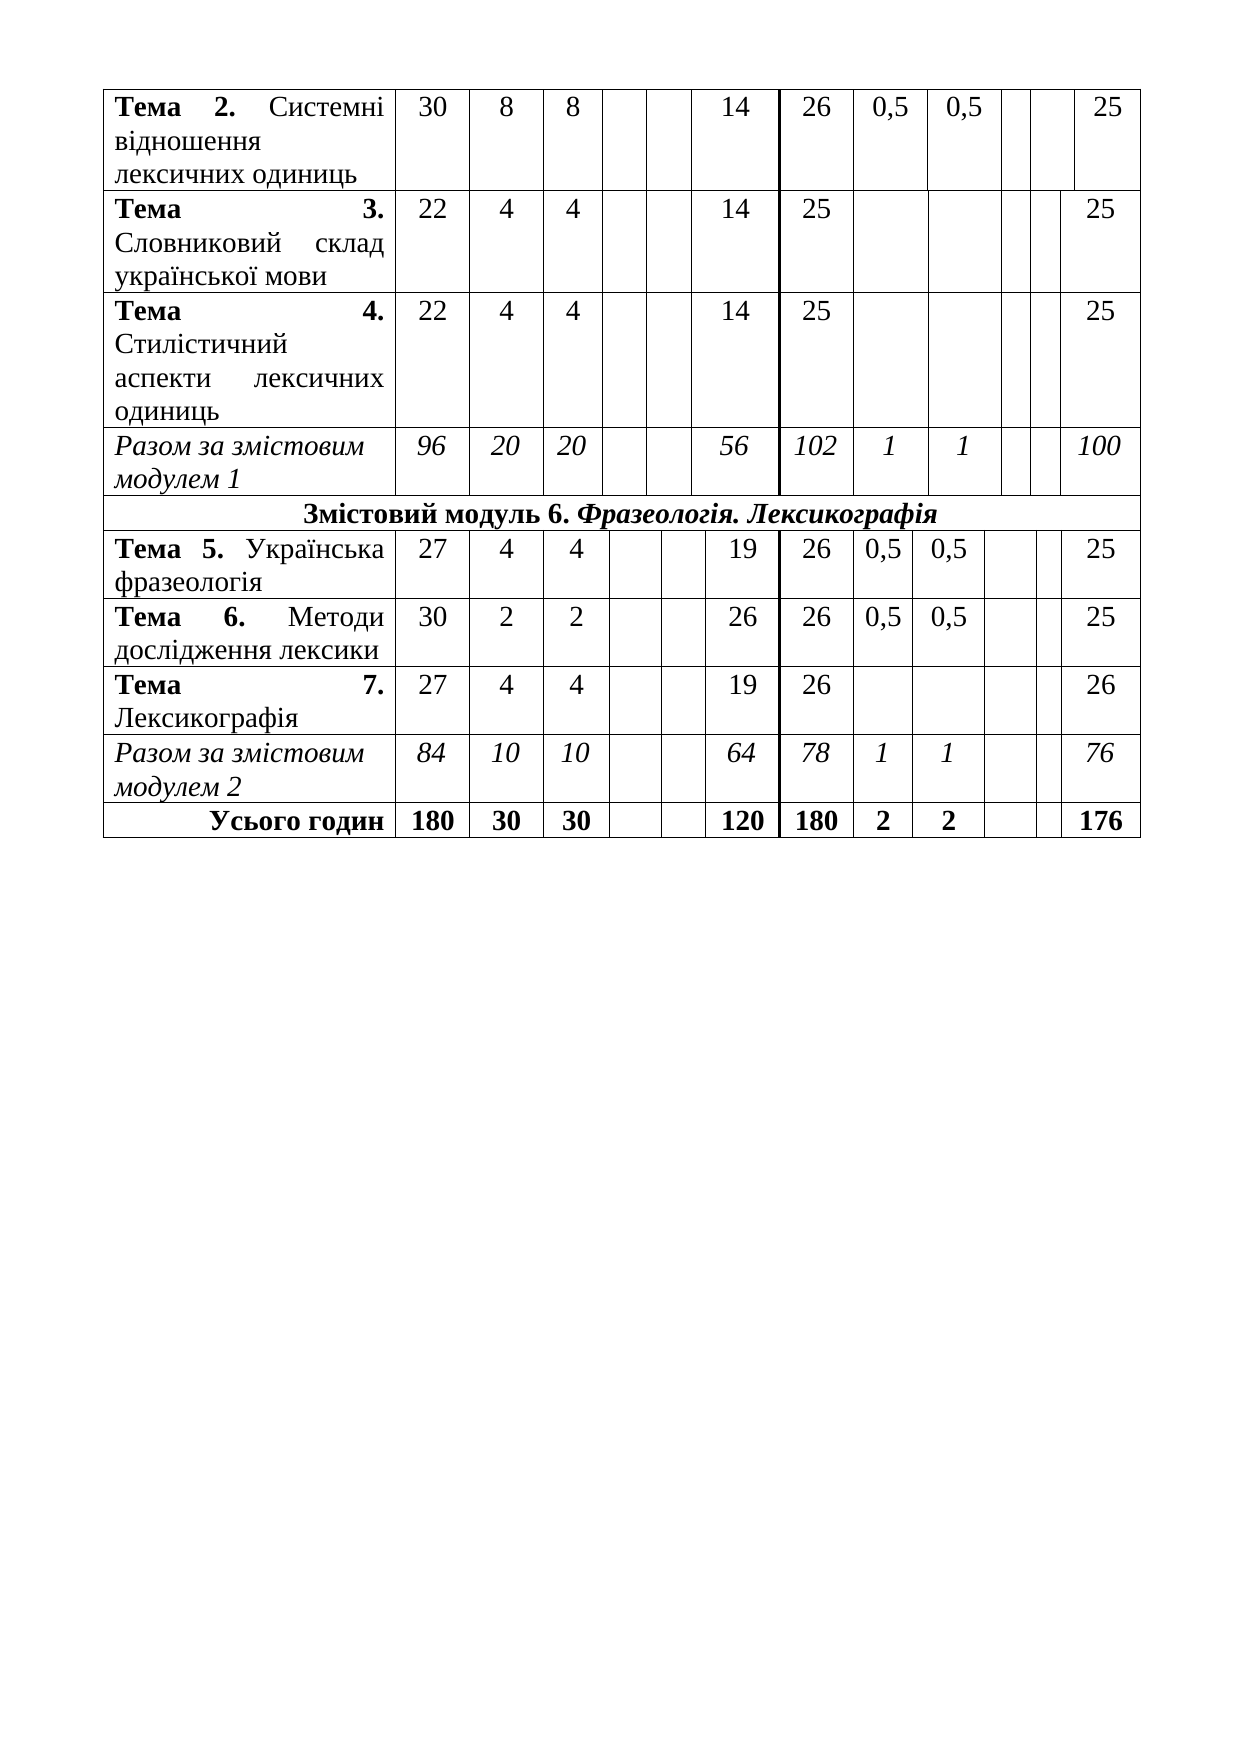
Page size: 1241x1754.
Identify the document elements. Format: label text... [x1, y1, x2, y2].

table_cell 1 [854, 735, 912, 802]
table_cell 20 [544, 428, 602, 495]
table_cell [1037, 803, 1061, 837]
table_cell Разом за змістовим модулем 2 [104, 735, 395, 802]
table_cell 20 [470, 428, 543, 495]
table_cell [1037, 735, 1061, 802]
table_cell Тема 4. Стилістичний аспекти лексичних одиниць [104, 293, 395, 427]
table_cell 176 [1062, 803, 1140, 837]
table_cell 10 [544, 735, 609, 802]
table_cell 25 [1061, 293, 1140, 427]
table_cell 19 [706, 667, 778, 734]
table_cell 2 [854, 803, 912, 837]
table_cell 30 [396, 90, 469, 190]
table_cell 19 [706, 531, 778, 598]
table_cell 25 [1061, 191, 1140, 292]
table_cell 102 [781, 428, 853, 495]
table_cell Змістовий модуль 6. Фразеологія. Лексикографія [104, 496, 1140, 530]
table_cell 4 [544, 293, 602, 427]
table_cell 26 [781, 667, 853, 734]
table_cell 27 [396, 667, 469, 734]
table_cell 64 [706, 735, 778, 802]
table_cell 25 [1062, 531, 1140, 598]
table_cell 1 [929, 428, 1001, 495]
table_cell 14 [692, 293, 778, 427]
table_cell [1031, 428, 1060, 495]
table_cell [854, 191, 928, 292]
table_cell 0,5 [913, 531, 984, 598]
table_cell Тема 7. Лексикографія [104, 667, 395, 734]
table_cell 4 [544, 667, 609, 734]
table_cell 30 [396, 599, 469, 666]
table_cell 8 [544, 90, 602, 190]
table_cell 180 [781, 803, 853, 837]
table_cell 0,5 [854, 90, 927, 190]
table_cell 0,5 [928, 90, 1001, 190]
table_cell [1002, 293, 1030, 427]
table_cell [985, 735, 1036, 802]
table_cell 26 [706, 599, 778, 666]
table_cell 8 [470, 90, 543, 190]
table_cell Разом за змістовим модулем 1 [104, 428, 395, 495]
table_cell 10 [470, 735, 543, 802]
table_cell [603, 90, 646, 190]
table_cell 25 [1062, 599, 1140, 666]
table_cell [647, 428, 691, 495]
table_cell [985, 667, 1036, 734]
table_cell 120 [706, 803, 778, 837]
table_cell Тема 2. Системні відношення лексичних одиниць [104, 90, 395, 190]
table_cell [929, 191, 1001, 292]
table_cell 4 [470, 667, 543, 734]
table_cell [1031, 191, 1060, 292]
table_cell [854, 293, 928, 427]
table_cell 76 [1062, 735, 1140, 802]
table_cell [662, 531, 705, 598]
table_cell 26 [781, 531, 853, 598]
table_cell Тема 3. Словниковий склад української мови [104, 191, 395, 292]
table_cell [1037, 599, 1061, 666]
table_cell 0,5 [854, 531, 912, 598]
table_cell 2 [470, 599, 543, 666]
table_cell 27 [396, 531, 469, 598]
table_cell [913, 667, 984, 734]
table_cell 0,5 [854, 599, 912, 666]
table_cell [1037, 531, 1061, 598]
table_cell 14 [692, 90, 778, 190]
table_cell [662, 735, 705, 802]
table_cell 14 [692, 191, 778, 292]
table_cell 25 [781, 191, 853, 292]
table_cell [610, 735, 661, 802]
table_cell 56 [692, 428, 778, 495]
table_cell 4 [544, 531, 609, 598]
table_cell Тема 5. Українська фразеологія [104, 531, 395, 598]
table_cell 30 [470, 803, 543, 837]
table_cell 4 [470, 293, 543, 427]
table_cell [1002, 428, 1030, 495]
table_cell 2 [544, 599, 609, 666]
table_cell [985, 599, 1036, 666]
table_cell 26 [1062, 667, 1140, 734]
table_cell [985, 531, 1036, 598]
table_cell 100 [1061, 428, 1140, 495]
table_cell [662, 803, 705, 837]
table_cell [603, 428, 646, 495]
table_cell [1031, 293, 1060, 427]
table_cell Усього годин [104, 803, 395, 837]
table_cell [662, 667, 705, 734]
table_cell [1002, 90, 1030, 190]
table_cell 4 [544, 191, 602, 292]
table_cell 180 [396, 803, 469, 837]
table_cell [1031, 90, 1074, 190]
table_cell 22 [396, 293, 469, 427]
table_cell 25 [1075, 90, 1140, 190]
table_cell [854, 667, 912, 734]
table_cell 25 [781, 293, 853, 427]
table_cell [610, 531, 661, 598]
table_cell Тема 6. Методи дослідження лексики [104, 599, 395, 666]
table_cell 1 [854, 428, 928, 495]
table_cell 78 [781, 735, 853, 802]
table_cell 2 [913, 803, 984, 837]
table_cell 26 [781, 90, 853, 190]
table_cell 1 [913, 735, 984, 802]
table_cell [603, 191, 646, 292]
table_cell [985, 803, 1036, 837]
table_cell 4 [470, 531, 543, 598]
table_cell [929, 293, 1001, 427]
table_cell [610, 667, 661, 734]
table_cell 96 [396, 428, 469, 495]
table_cell [610, 599, 661, 666]
table_cell [1002, 191, 1030, 292]
table_cell 4 [470, 191, 543, 292]
table_cell [662, 599, 705, 666]
table_cell 30 [544, 803, 609, 837]
table_cell [610, 803, 661, 837]
table_cell 84 [396, 735, 469, 802]
table_cell [1037, 667, 1061, 734]
table_cell [647, 191, 691, 292]
table_cell 0,5 [913, 599, 984, 666]
table_cell 22 [396, 191, 469, 292]
table_cell [603, 293, 646, 427]
table_cell 26 [781, 599, 853, 666]
table_cell [647, 293, 691, 427]
table_cell [647, 90, 691, 190]
